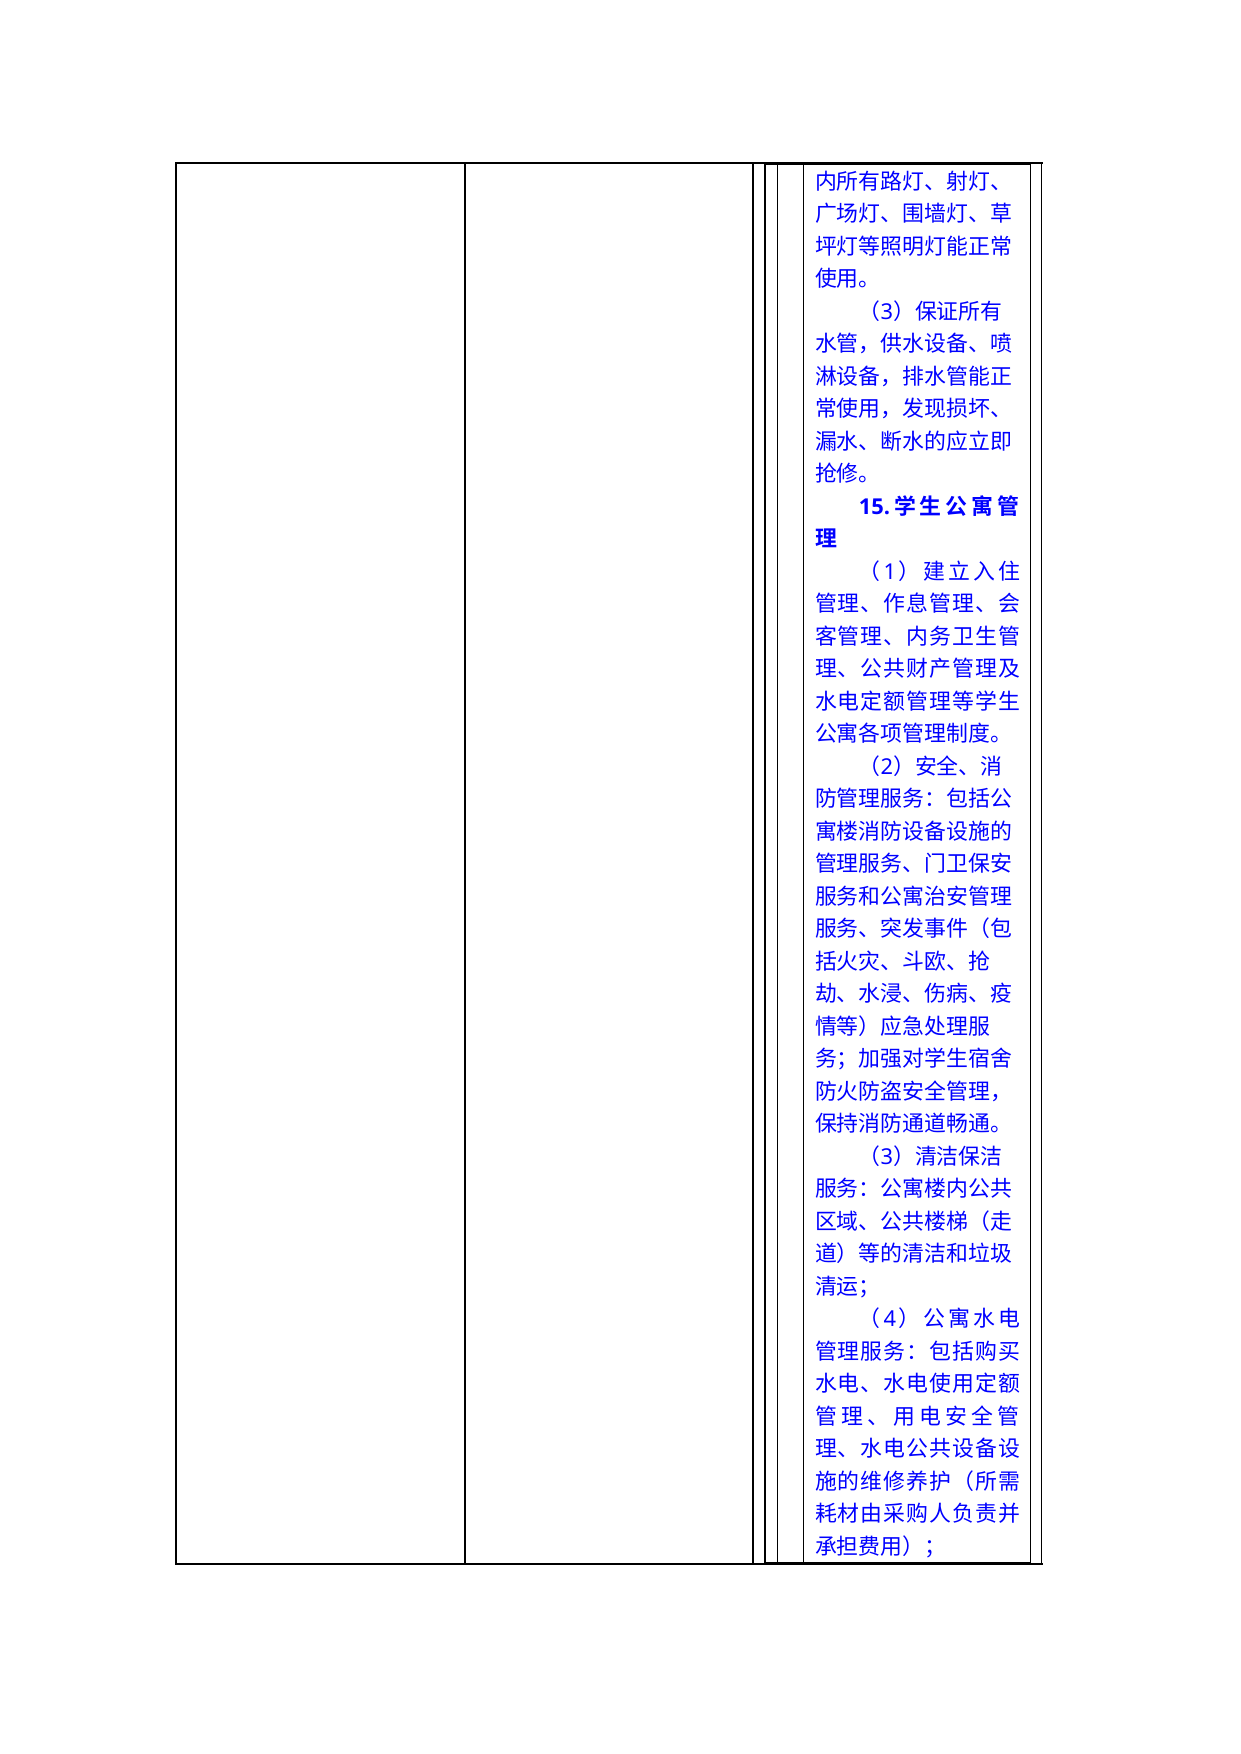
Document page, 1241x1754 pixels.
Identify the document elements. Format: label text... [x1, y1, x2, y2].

table_cell [466, 164, 752, 1563]
table_cell [1031, 164, 1041, 1563]
table_cell [754, 164, 764, 1563]
table_cell [804, 165, 1030, 1562]
table_cell [778, 165, 803, 1562]
table_cell 1 [177, 164, 464, 1563]
table_cell [766, 165, 777, 1562]
